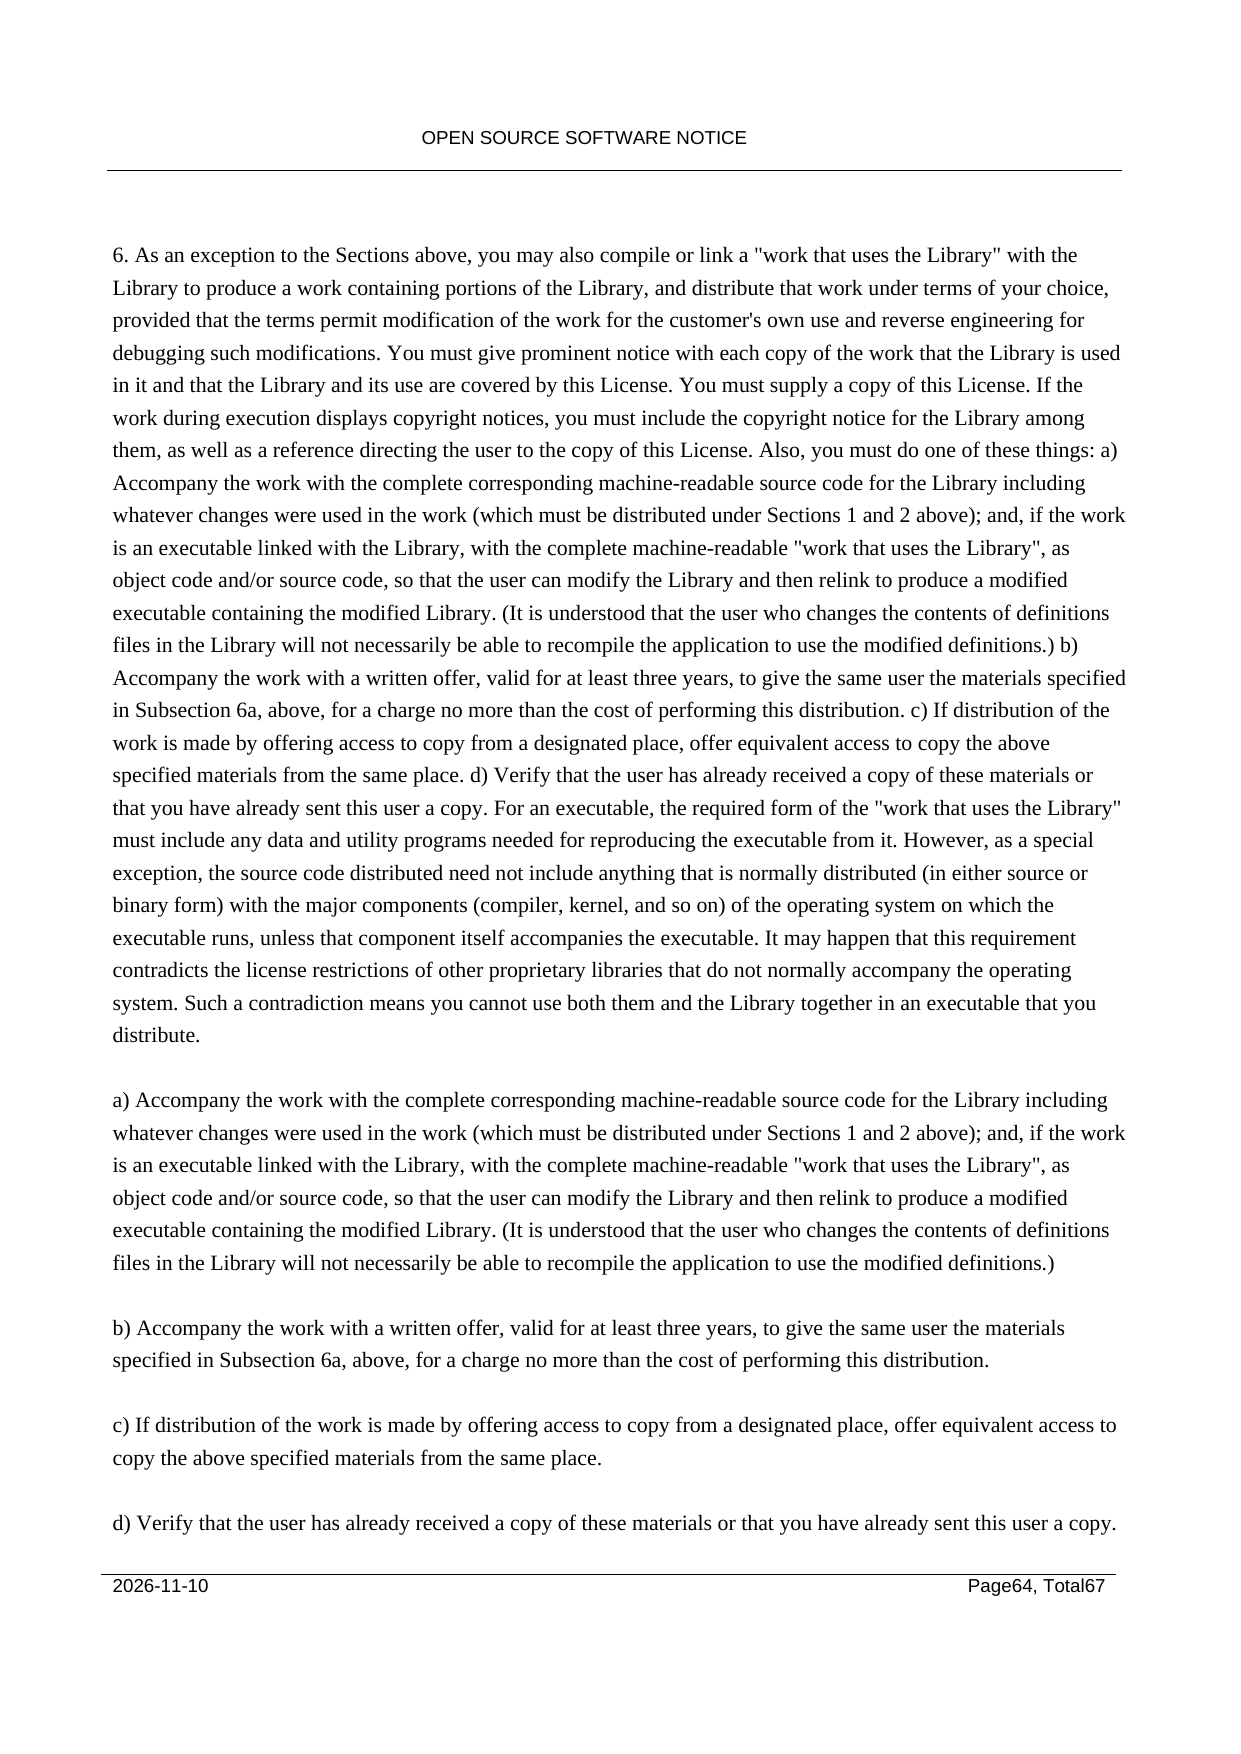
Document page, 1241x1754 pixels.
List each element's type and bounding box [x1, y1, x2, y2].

text [112, 206, 1128, 1539]
